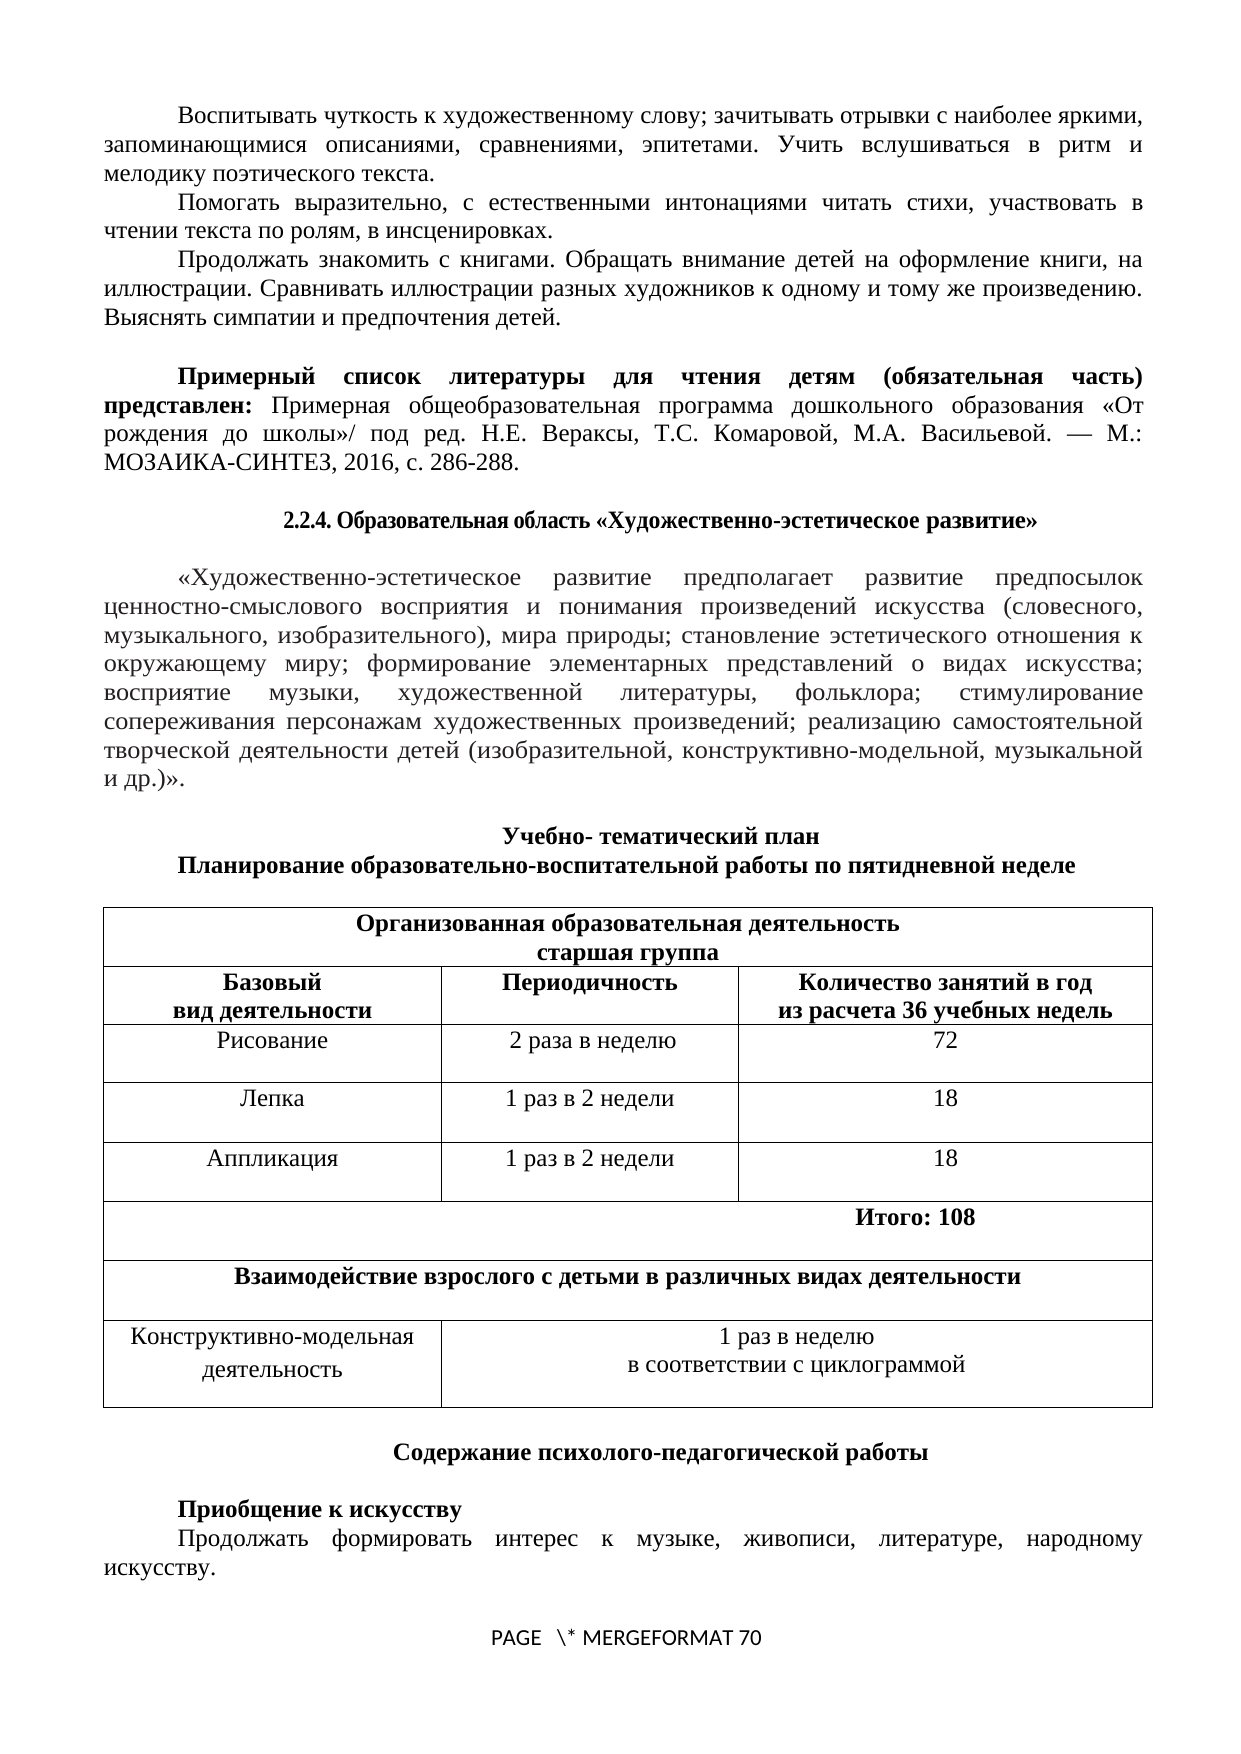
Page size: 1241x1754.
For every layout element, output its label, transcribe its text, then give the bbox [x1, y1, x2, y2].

table_header Организованная образовательная деятельность старшая группа [104, 908, 1152, 966]
table_cell 1 раз в 2 недели [442, 1083, 738, 1142]
text Продолжать формировать интерес к музыке, живописи, литературе, народному искусству. [103, 1523, 1144, 1581]
table_cell Итого: 108 [104, 1202, 1152, 1260]
text Воспитывать чуткость к художественному слову; зачитывать отрывки с наиболее яркими, запоминающимися описаниями, сравнениями, эпитетами. Учить вслушиваться в ритм и мелодику поэтического текста. [103, 100, 1144, 187]
table_cell Аппликация [104, 1143, 441, 1201]
table_cell 72 [739, 1025, 1152, 1082]
table_cell Базовый вид деятельности [104, 967, 441, 1024]
text Приобщение к искусству [103, 1494, 1144, 1523]
table_cell 1 раз в неделю в соответствии с циклограммой [442, 1321, 1152, 1407]
table_cell 1 раз в 2 недели [442, 1143, 738, 1201]
table_cell Периодичность [442, 967, 738, 1024]
table_cell 18 [739, 1083, 1152, 1142]
text «Художественно-эстетическое развитие предполагает развитие предпосылок ценностно-смыслового восприятия и понимания произведений искусства (словесного, музыкального, изобразительного), мира природы; становление эстетического отношения к окружающему миру; формирование элементарных представлений о видах искусства; восприятие музыки, художественной литературы, фольклора; стимулирование сопереживания персонажам художественных произведений; реализацию самостоятельной творческой деятельности детей (изобразительной, конструктивно-модельной, музыкальной и др.)». [103, 562, 1144, 792]
text Содержание психолого-педагогической работы [103, 1437, 1144, 1466]
text Помогать выразительно, с естественными интонациями читать стихи, участвовать в чтении текста по ролям, в инсценировках. [103, 187, 1144, 244]
table_cell Конструктивно-модельная деятельность [104, 1321, 441, 1407]
text Планирование образовательно-воспитательной работы по пятидневной неделе [103, 850, 1144, 878]
text Продолжать знакомить с книгами. Обращать внимание детей на оформление книги, на иллюстрации. Сравнивать иллюстрации разных художников к одному и тому же произведению. Выяснять симпатии и предпочтения детей. [103, 244, 1144, 330]
text Примерный список литературы для чтения детям (обязательная часть) представлен: Примерная общеобразовательная программа дошкольного образования «От рождения до школы»/ под ред. Н.Е. Вераксы, Т.С. Комаровой, М.А. Васильевой. — М.: МОЗАИКА-СИНТЕЗ, 2016, с. 286-288. [103, 361, 1144, 476]
table_cell Рисование [104, 1025, 441, 1082]
table_cell Лепка [104, 1083, 441, 1142]
table_cell 2 раза в неделю [442, 1025, 738, 1082]
text Учебно- тематический план [103, 821, 1144, 850]
subtitle 2.2.4. Образовательная область «Художественно-эстетическое развитие» [103, 505, 1144, 533]
table_cell Взаимодействие взрослого с детьми в различных видах деятельности [104, 1261, 1152, 1320]
table_cell 18 [739, 1143, 1152, 1201]
table_cell Количество занятий в год из расчета 36 учебных недель [739, 967, 1152, 1024]
